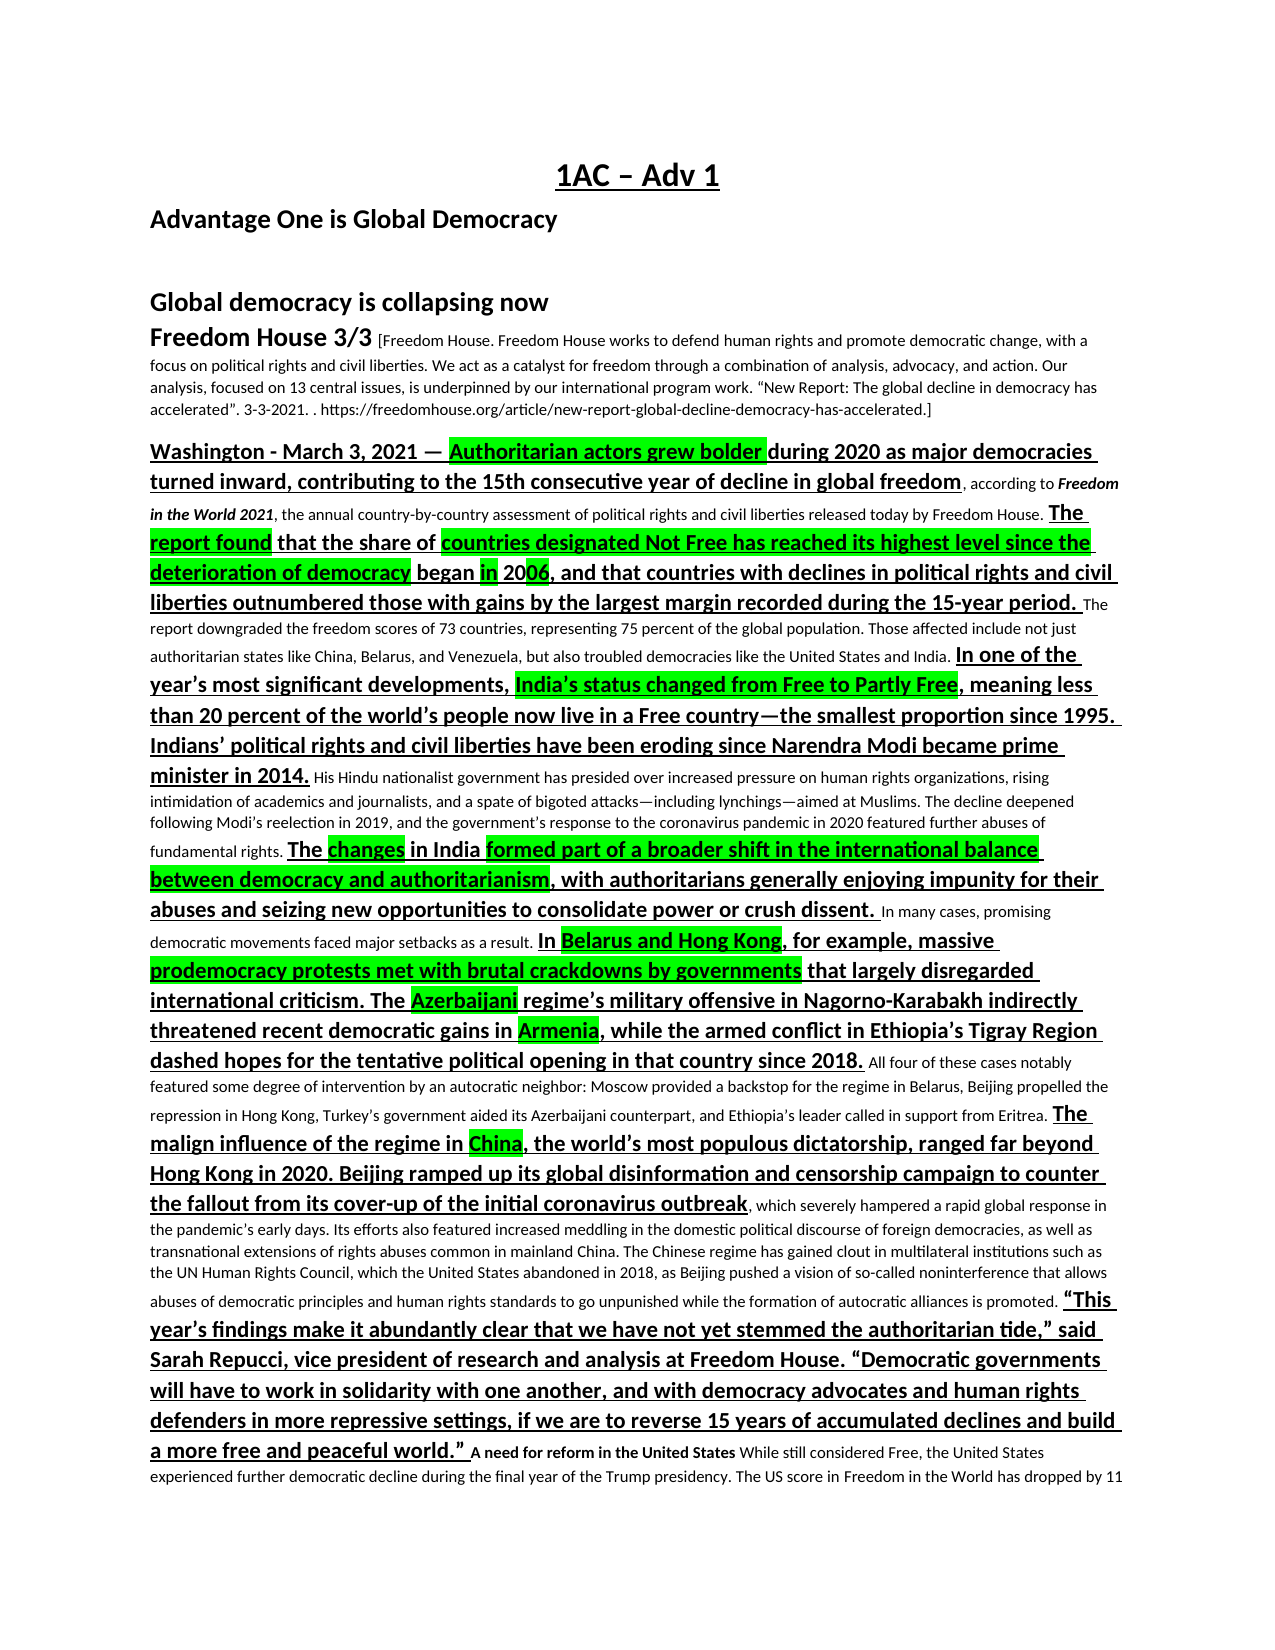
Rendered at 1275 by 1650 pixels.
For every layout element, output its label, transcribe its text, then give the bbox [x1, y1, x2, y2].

text Freedom House 3/3 [Freedom House. Freedom House works to defend human rights and promote democratic change, with a focus on political rights and civil liberties. We act as a catalyst for freedom through a combination of analysis, advocacy, and action. Our analysis, focused on 13 central issues, is underpinned by our international program work. “New Report: The global decline in democracy has accelerated”. 3-3-2021. . https://freedomhouse.org/article/new-report-global-decline-democracy-has-accelerated.] [150, 320, 1125, 419]
subtitle Global democracy is collapsing now [150, 285, 1125, 318]
subtitle 1AC – Adv 1 [150, 154, 1125, 195]
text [150, 437, 1125, 1486]
subtitle Advantage One is Global Democracy [150, 202, 1125, 235]
